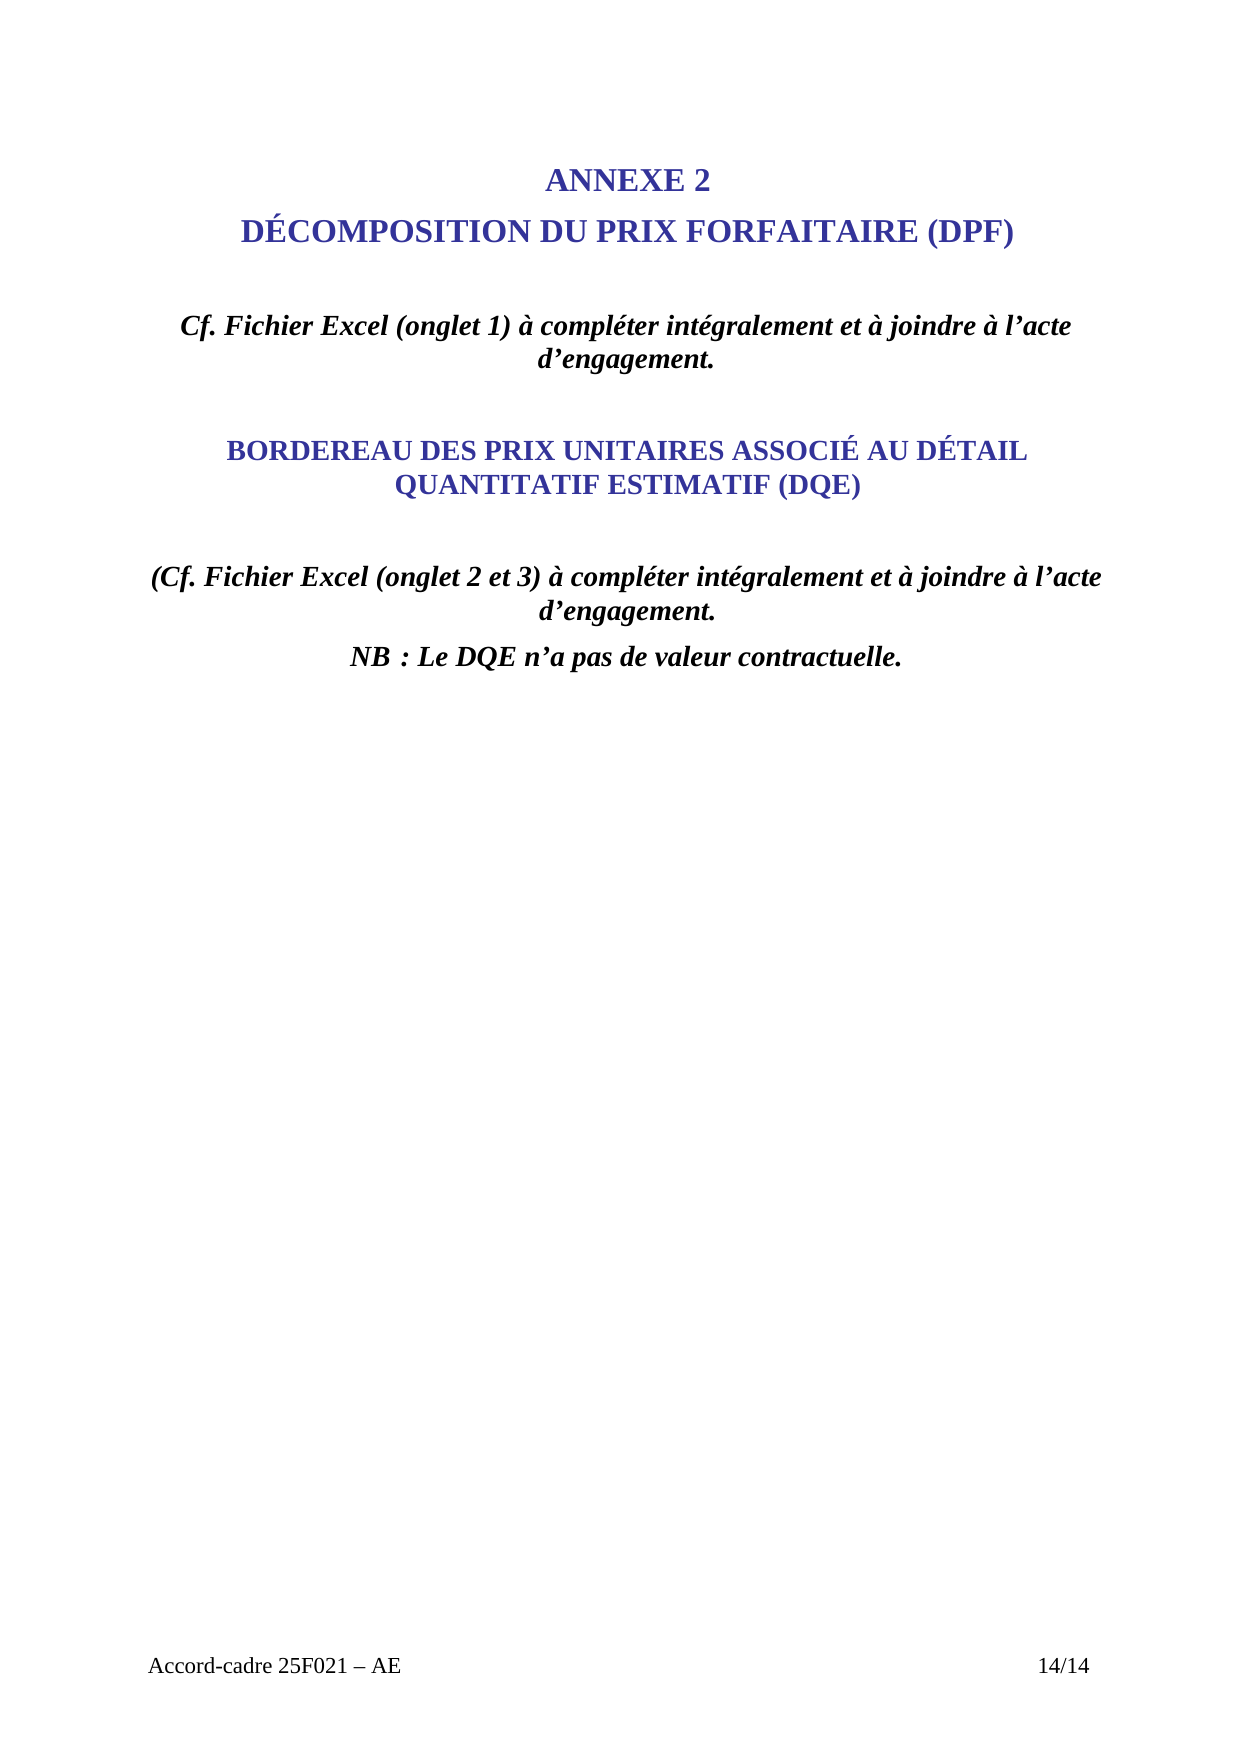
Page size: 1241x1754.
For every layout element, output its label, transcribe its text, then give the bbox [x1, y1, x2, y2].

text DÉCOMPOSITION DU PRIX FORFAITAIRE (DPF) [148, 211, 1107, 249]
text (Cf. Fichier Excel (onglet 2 et 3) à compléter intégralement et à joindre à l’acte d’engagement. [148, 559, 1107, 626]
text NB : Le DQE n’a pas de valeur contractuelle. [148, 639, 1107, 672]
text ANNEXE 2 [148, 160, 1107, 198]
text Cf. Fichier Excel (onglet 1) à compléter intégralement et à joindre à l’acte d’engagement. [148, 308, 1107, 375]
text BORDEREAU DES PRIX UNITAIRES ASSOCIÉ AU dÉtail quantitatif estimatif (DQE) [148, 433, 1107, 501]
